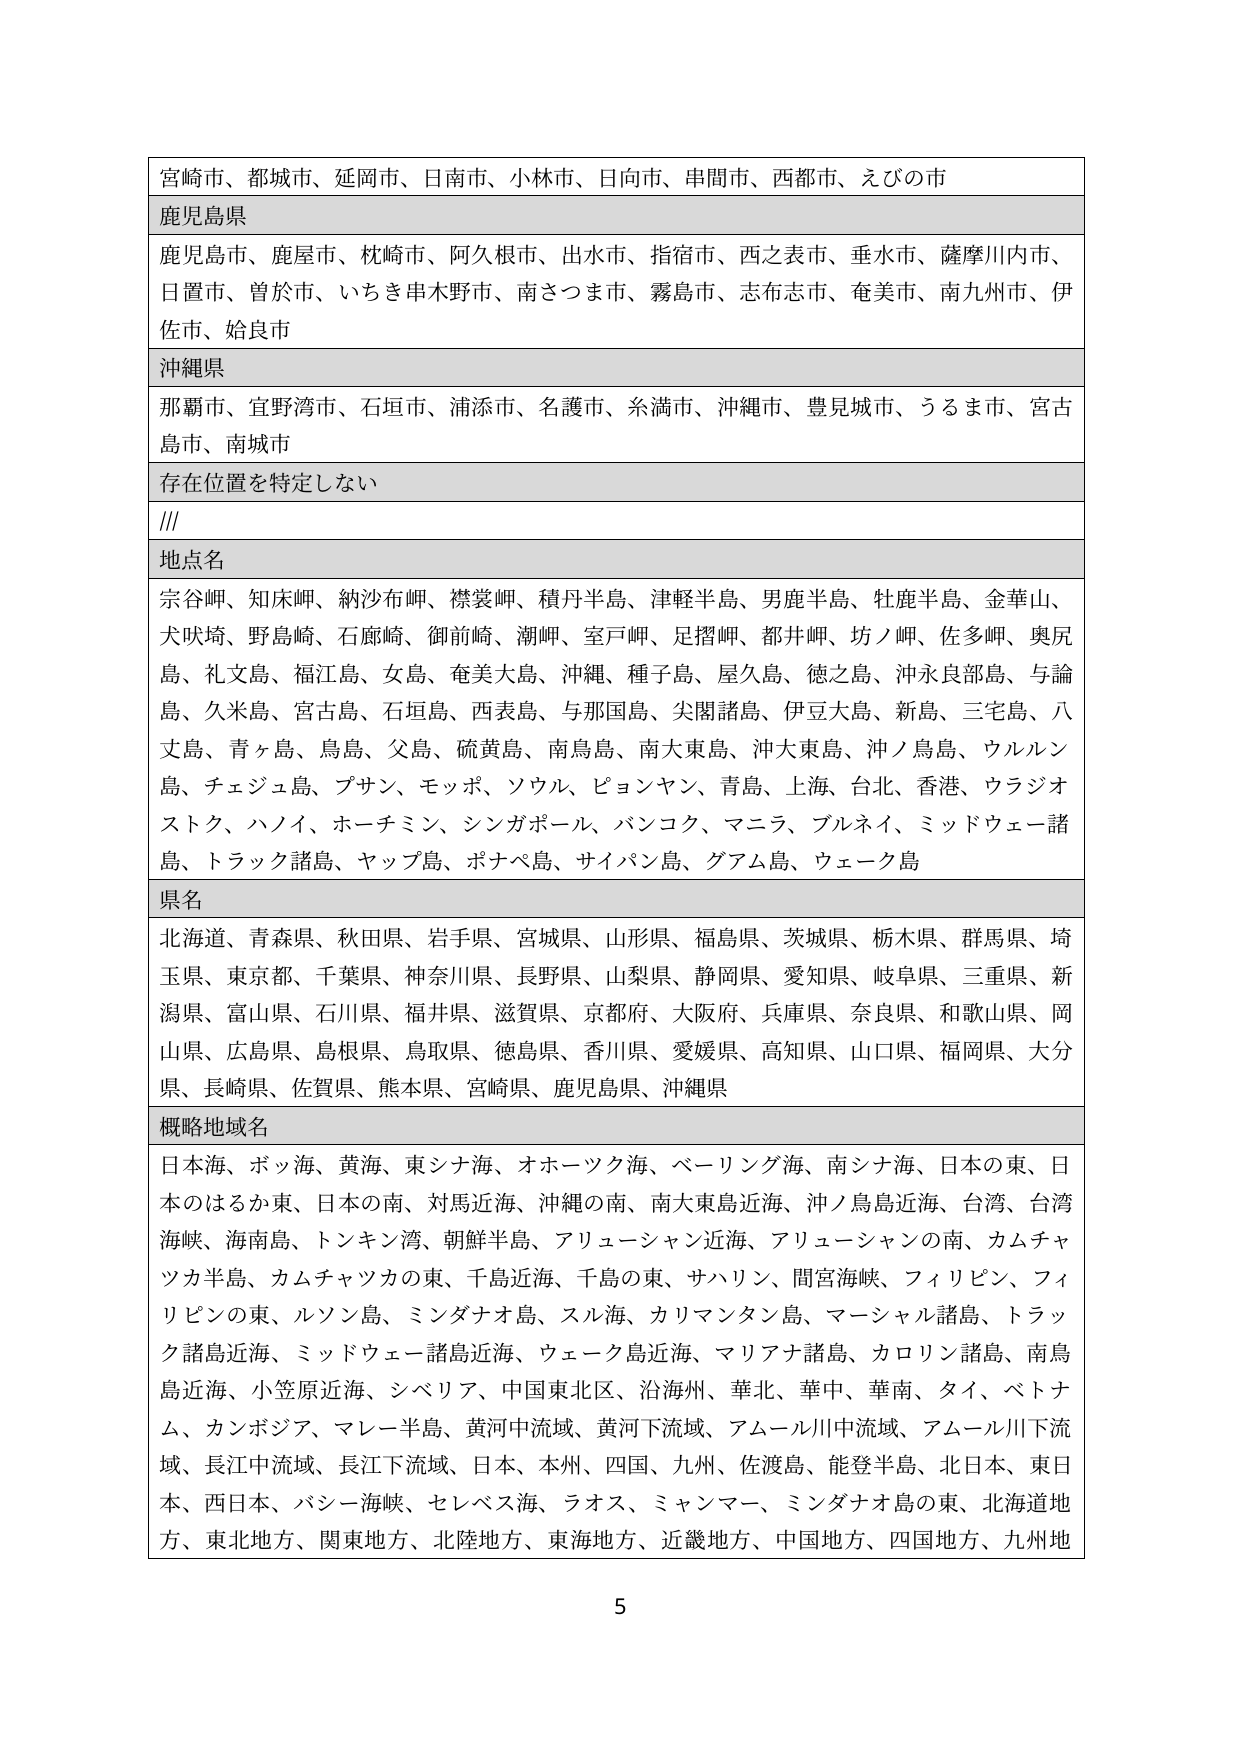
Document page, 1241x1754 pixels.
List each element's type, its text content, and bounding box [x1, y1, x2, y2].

table_cell 地点名 [149, 540, 1084, 578]
table_cell 存在位置を特定しない [149, 463, 1084, 501]
table_cell 宮崎市、都城市、延岡市、日南市、小林市、日向市、串間市、西都市、えびの市 [149, 158, 1084, 195]
table_cell 鹿児島県 [149, 196, 1084, 234]
table_cell 宗谷岬、知床岬、納沙布岬、襟裳岬、積丹半島、津軽半島、男鹿半島、牡鹿半島、金華山、犬吠埼、野島崎、石廊崎、御前崎、潮岬、室戸岬、足摺岬、都井岬、坊ノ岬、佐多岬、奥尻島、礼文島、福江島、女島、奄美大島、沖縄、種子島、屋久島、徳之島、沖永良部島、与論島、久米島、宮古島、石垣島、西表島、与那国島、尖閣諸島、伊豆大島、新島、三宅島、八丈島、青ヶ島、鳥島、父島、硫黄島、南鳥島、南大東島、沖大東島、沖ノ鳥島、ウルルン島、チェジュ島、プサン、モッポ、ソウル、ピョンヤン、青島、上海、台北、香港、ウラジオストク、ハノイ、ホーチミン、シンガポール、バンコク、マニラ、ブルネイ、ミッドウェー諸島、トラック諸島、ヤップ島、ポナペ島、サイパン島、グアム島、ウェーク島 [149, 579, 1084, 879]
table_cell 北海道、青森県、秋田県、岩手県、宮城県、山形県、福島県、茨城県、栃木県、群馬県、埼玉県、東京都、千葉県、神奈川県、長野県、山梨県、静岡県、愛知県、岐阜県、三重県、新潟県、富山県、石川県、福井県、滋賀県、京都府、大阪府、兵庫県、奈良県、和歌山県、岡山県、広島県、島根県、鳥取県、徳島県、香川県、愛媛県、高知県、山口県、福岡県、大分県、長崎県、佐賀県、熊本県、宮崎県、鹿児島県、沖縄県 [149, 918, 1084, 1106]
table_cell 沖縄県 [149, 349, 1084, 386]
table_cell 那覇市、宜野湾市、石垣市、浦添市、名護市、糸満市、沖縄市、豊見城市、うるま市、宮古島市、南城市 [149, 387, 1084, 462]
table_cell /// [149, 502, 1084, 539]
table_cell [149, 1145, 1084, 1558]
table_cell 概略地域名 [149, 1107, 1084, 1144]
table_cell 県名 [149, 880, 1084, 917]
table_cell 鹿児島市、鹿屋市、枕崎市、阿久根市、出水市、指宿市、西之表市、垂水市、薩摩川内市、日置市、曽於市、いちき串木野市、南さつま市、霧島市、志布志市、奄美市、南九州市、伊佐市、姶良市 [149, 235, 1084, 347]
